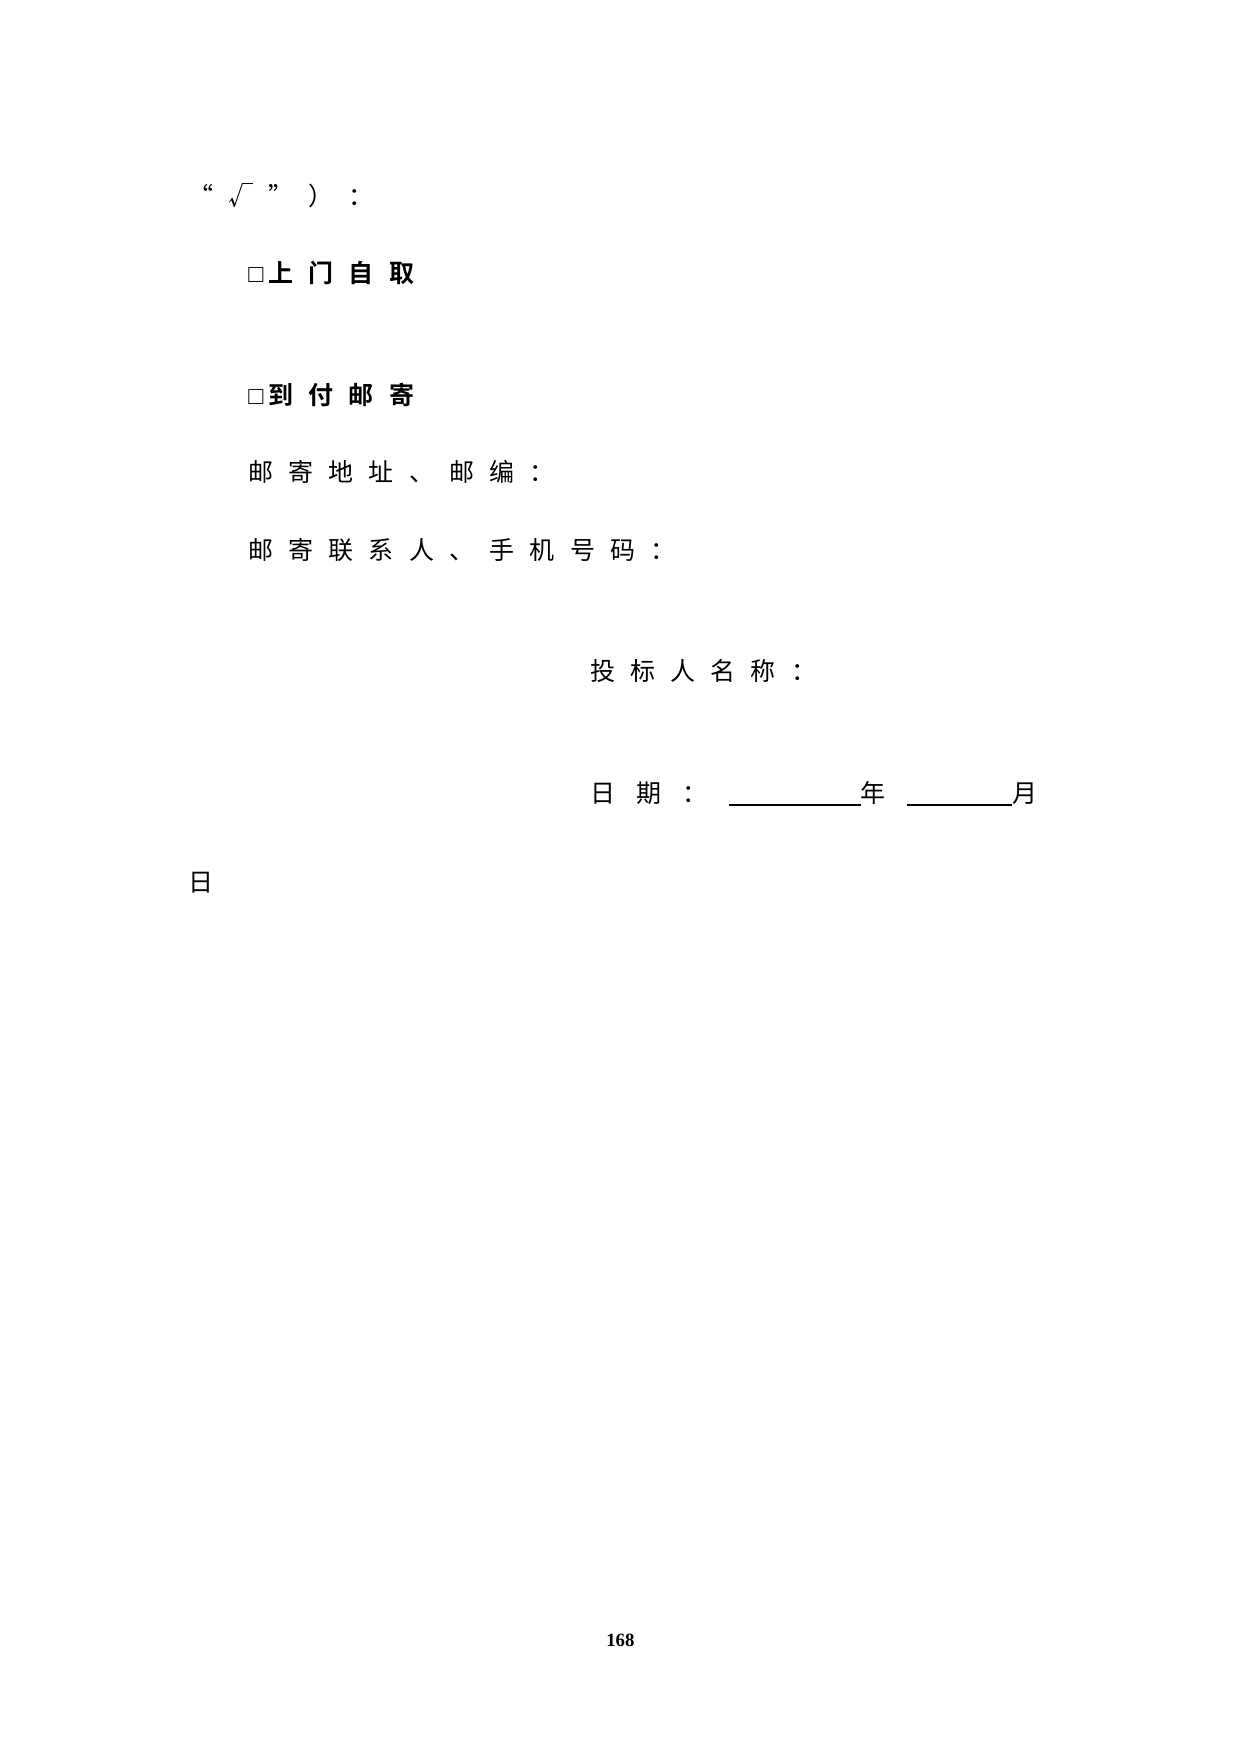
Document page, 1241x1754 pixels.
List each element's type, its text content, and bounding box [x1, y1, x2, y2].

text 邮寄地址、邮编： [188, 441, 1052, 500]
text 邮寄联系人、手机号码： [188, 518, 1052, 578]
text 日期： 年 月 日 [188, 762, 1052, 910]
text 投标人名称： [188, 640, 1052, 699]
text □上门自取 [188, 242, 1052, 301]
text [188, 164, 1052, 224]
text □到付邮寄 [188, 363, 1052, 423]
